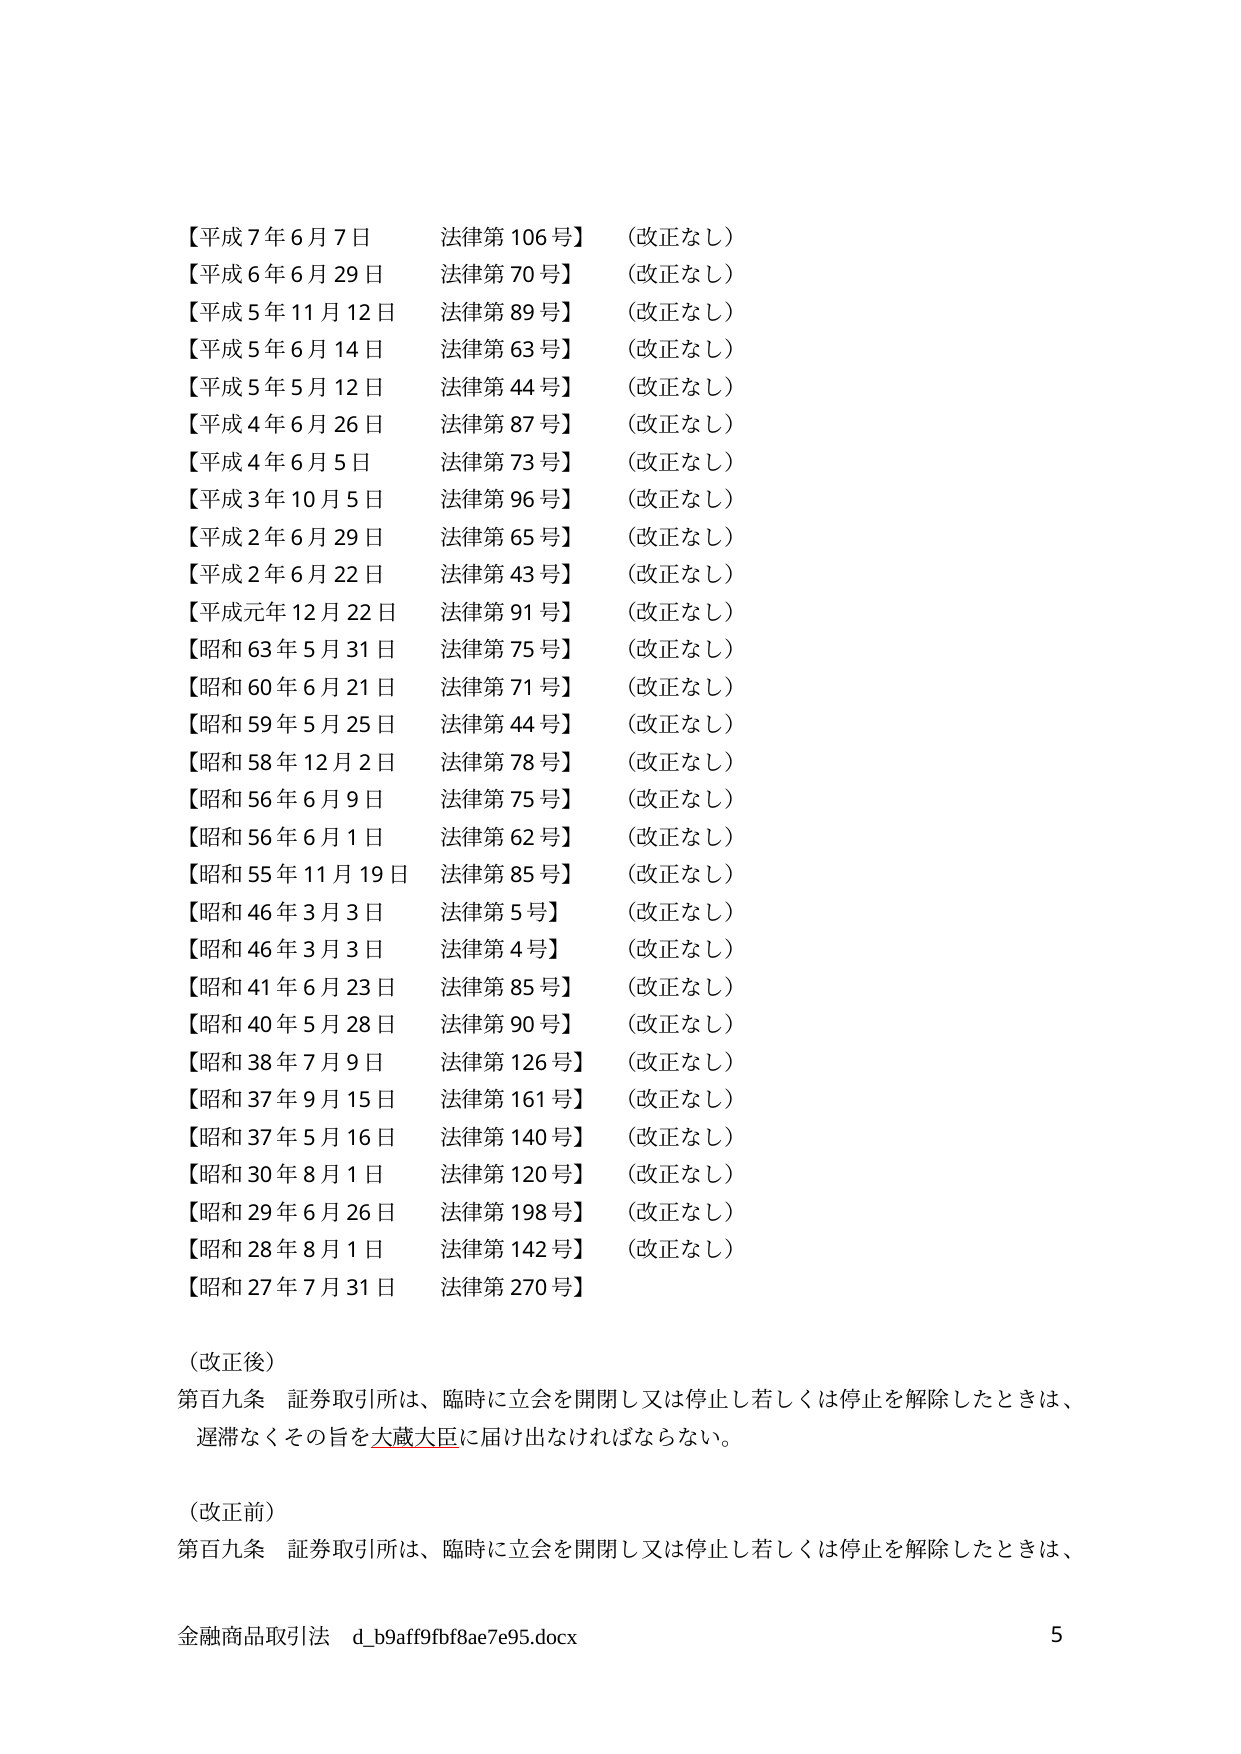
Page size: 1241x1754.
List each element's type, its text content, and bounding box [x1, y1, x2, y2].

text 【昭和30年8月1日 法律第120号】 （改正なし） [177, 1154, 1063, 1192]
text 【昭和46年3月3日 法律第4号】 （改正なし） [177, 929, 1063, 967]
text 【昭和59年5月25日 法律第44号】 （改正なし） [177, 704, 1063, 742]
text 【平成3年10月5日 法律第96号】 （改正なし） [177, 479, 1063, 517]
text 【昭和58年12月2日 法律第78号】 （改正なし） [177, 742, 1063, 779]
text （改正前） [177, 1492, 1063, 1529]
text 【平成5年6月14日 法律第63号】 （改正なし） [177, 329, 1063, 367]
text 【昭和29年6月26日 法律第198号】 （改正なし） [177, 1192, 1063, 1229]
text 【平成5年5月12日 法律第44号】 （改正なし） [177, 367, 1063, 404]
text 【平成4年6月26日 法律第87号】 （改正なし） [177, 404, 1063, 442]
text 【昭和37年9月15日 法律第161号】 （改正なし） [177, 1079, 1063, 1117]
text 【昭和40年5月28日 法律第90号】 （改正なし） [177, 1004, 1063, 1042]
text 【昭和37年5月16日 法律第140号】 （改正なし） [177, 1117, 1063, 1154]
text 【昭和28年8月1日 法律第142号】 （改正なし） [177, 1229, 1063, 1267]
text 【昭和56年6月1日 法律第62号】 （改正なし） [177, 817, 1063, 854]
text 【昭和60年6月21日 法律第71号】 （改正なし） [177, 667, 1063, 704]
text 【平成2年6月29日 法律第65号】 （改正なし） [177, 517, 1063, 554]
text 【平成4年6月5日 法律第73号】 （改正なし） [177, 442, 1063, 479]
text 【平成2年6月22日 法律第43号】 （改正なし） [177, 554, 1063, 592]
text 【平成元年12月22日 法律第91号】 （改正なし） [177, 592, 1063, 629]
text 【昭和46年3月3日 法律第5号】 （改正なし） [177, 892, 1063, 929]
text 【昭和55年11月19日 法律第85号】 （改正なし） [177, 854, 1063, 892]
text 【平成6年6月29日 法律第70号】 （改正なし） [177, 254, 1063, 292]
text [177, 1529, 1063, 1567]
text 【平成5年11月12日 法律第89号】 （改正なし） [177, 292, 1063, 329]
text 【昭和56年6月9日 法律第75号】 （改正なし） [177, 779, 1063, 817]
text 第百九条 証券取引所は、臨時に立会を開閉し又は停止し若しくは停止を解除したときは、遅滞なくその旨を大蔵大臣に届け出なければならない。 [177, 1379, 1063, 1454]
text 【昭和63年5月31日 法律第75号】 （改正なし） [177, 629, 1063, 667]
text 【平成7年6月7日 法律第106号】 （改正なし） [177, 217, 1063, 254]
text 【昭和41年6月23日 法律第85号】 （改正なし） [177, 967, 1063, 1004]
text （改正後） [177, 1342, 1063, 1379]
text 【昭和38年7月9日 法律第126号】 （改正なし） [177, 1042, 1063, 1079]
text 【昭和27年7月31日 法律第270号】 [177, 1267, 1063, 1304]
